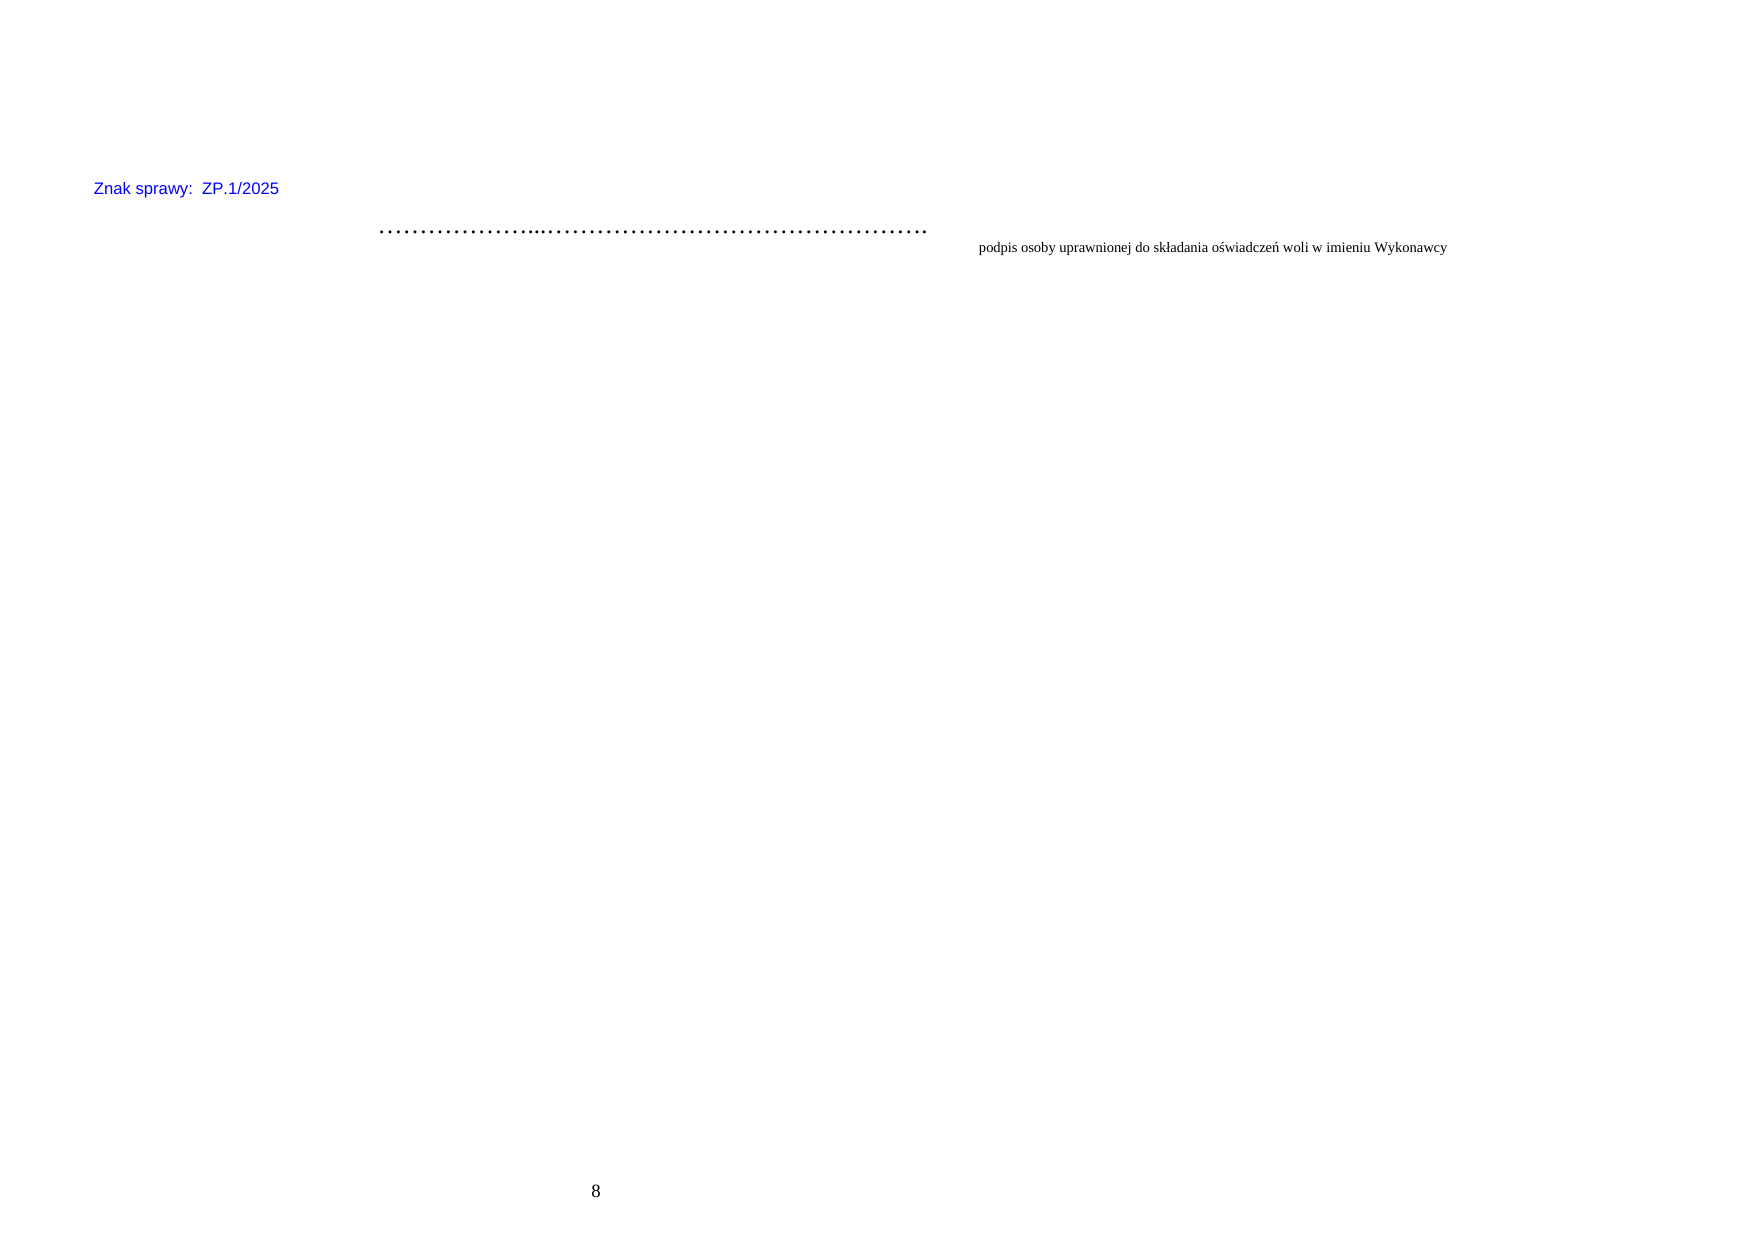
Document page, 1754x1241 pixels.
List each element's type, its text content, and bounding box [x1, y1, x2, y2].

text podpis osoby uprawnionej do składania oświadczeń woli w imieniu Wykonawcy [905, 239, 1660, 268]
text ………………...………………………………………. [94, 210, 1660, 239]
